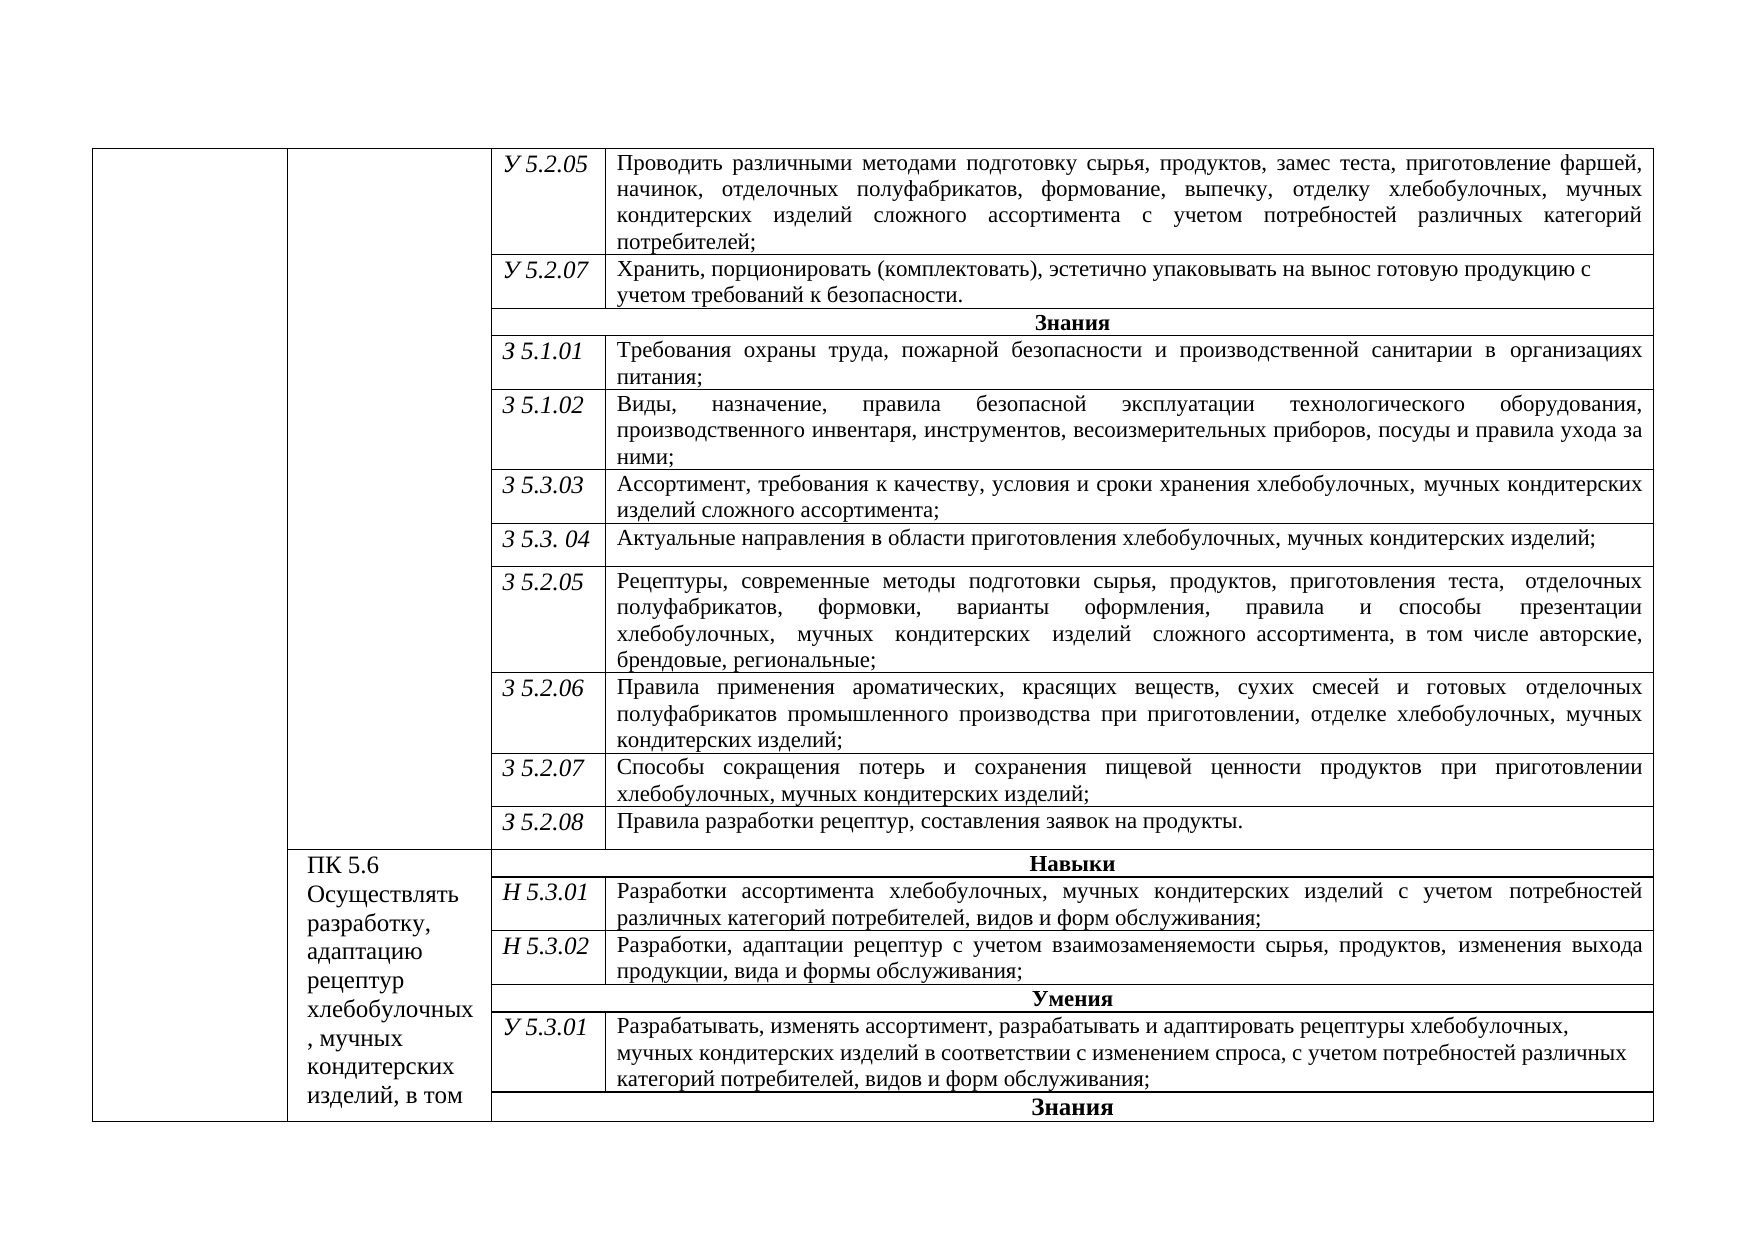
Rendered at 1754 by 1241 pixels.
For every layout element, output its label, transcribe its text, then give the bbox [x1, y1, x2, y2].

table_cell Умения [492, 985, 1653, 1011]
table_cell Правила разработки рецептур, составления заявок на продукты. [606, 807, 1653, 849]
table_cell У 5.2.07 [492, 255, 605, 308]
table_cell Ассортимент, требования к качеству, условия и сроки хранения хлебобулочных, мучных кондитерских изделий сложного ассортимента; [606, 470, 1653, 523]
table_cell 3 5.3.03 [492, 470, 605, 523]
table_cell Требования охраны труда, пожарной безопасности и производственной санитарии в организациях питания; [606, 336, 1653, 389]
table_cell Виды, назначение, правила безопасной эксплуатации технологического оборудования, производственного инвентаря, инструментов, весоизмерительных приборов, посуды и правила ухода за ними; [606, 390, 1653, 469]
table_cell 3 5.3. 04 [492, 524, 605, 566]
table_cell 3 5.1.02 [492, 390, 605, 469]
table_cell Н 5.3.01 [492, 878, 605, 930]
table_cell Хранить, порционировать (комплектовать), эстетично упаковывать на вынос готовую продукцию с учетом требований к безопасности. [606, 255, 1653, 308]
table_cell З 5.1.01 [492, 336, 605, 389]
table_cell З 5.2.08 [492, 807, 605, 849]
table_cell У 5.3.01 [492, 1013, 605, 1091]
table_cell Рецептуры, современные методы подготовки сырья, продуктов, приготовления теста, отделочных полуфабрикатов, формовки, варианты оформления, правила и способы презентации хлебобулочных, мучных кондитерских изделий сложного ассортимента, в том числе авторские, брендовые, региональные; [606, 567, 1653, 672]
table_cell Знания [492, 309, 1653, 335]
table_cell Знания [492, 1093, 1653, 1121]
table_cell Разработки, адаптации рецептур с учетом взаимозаменяемости сырья, продуктов, изменения выхода продукции, вида и формы обслуживания; [606, 931, 1653, 984]
table_cell Проводить различными методами подготовку сырья, продуктов, замес теста, приготовление фаршей, начинок, отделочных полуфабрикатов, формование, выпечку, отделку хлебобулочных, мучных кондитерских изделий сложного ассортимента с учетом потребностей различных категорий потребителей; [606, 149, 1653, 254]
table_cell Актуальные направления в области приготовления хлебобулочных, мучных кондитерских изделий; [606, 524, 1653, 566]
table_cell ПК 5.6 Осуществлять разработку, адаптацию рецептур хлебобулочных, мучных кондитерских изделий, в том числе авторских, брендовых, региональных с учетом потребностей различных категорий потребителей [288, 850, 491, 1121]
table_cell У 5.2.05 [492, 149, 605, 254]
table_cell Способы сокращения потерь и сохранения пищевой ценности продуктов при приготовлении хлебобулочных, мучных кондитерских изделий; [606, 754, 1653, 806]
table_cell 3 5.2.05 [492, 567, 605, 672]
table_cell 3 5.2.06 [492, 673, 605, 752]
table_cell Разрабатывать, изменять ассортимент, разрабатывать и адаптировать рецептуры хлебобулочных, мучных кондитерских изделий в соответствии с изменением спроса, с учетом потребностей различных категорий потребителей, видов и форм обслуживания; [606, 1013, 1653, 1091]
table_cell Разработки ассортимента хлебобулочных, мучных кондитерских изделий с учетом потребностей различных категорий потребителей, видов и форм обслуживания; [606, 878, 1653, 930]
table_cell Правила применения ароматических, красящих веществ, сухих смесей и готовых отделочных полуфабрикатов промышленного производства при приготовлении, отделке хлебобулочных, мучных кондитерских изделий; [606, 673, 1653, 752]
table_cell Навыки [492, 850, 1653, 876]
table_cell 3 5.2.07 [492, 754, 605, 806]
table_cell Н 5.3.02 [492, 931, 605, 984]
